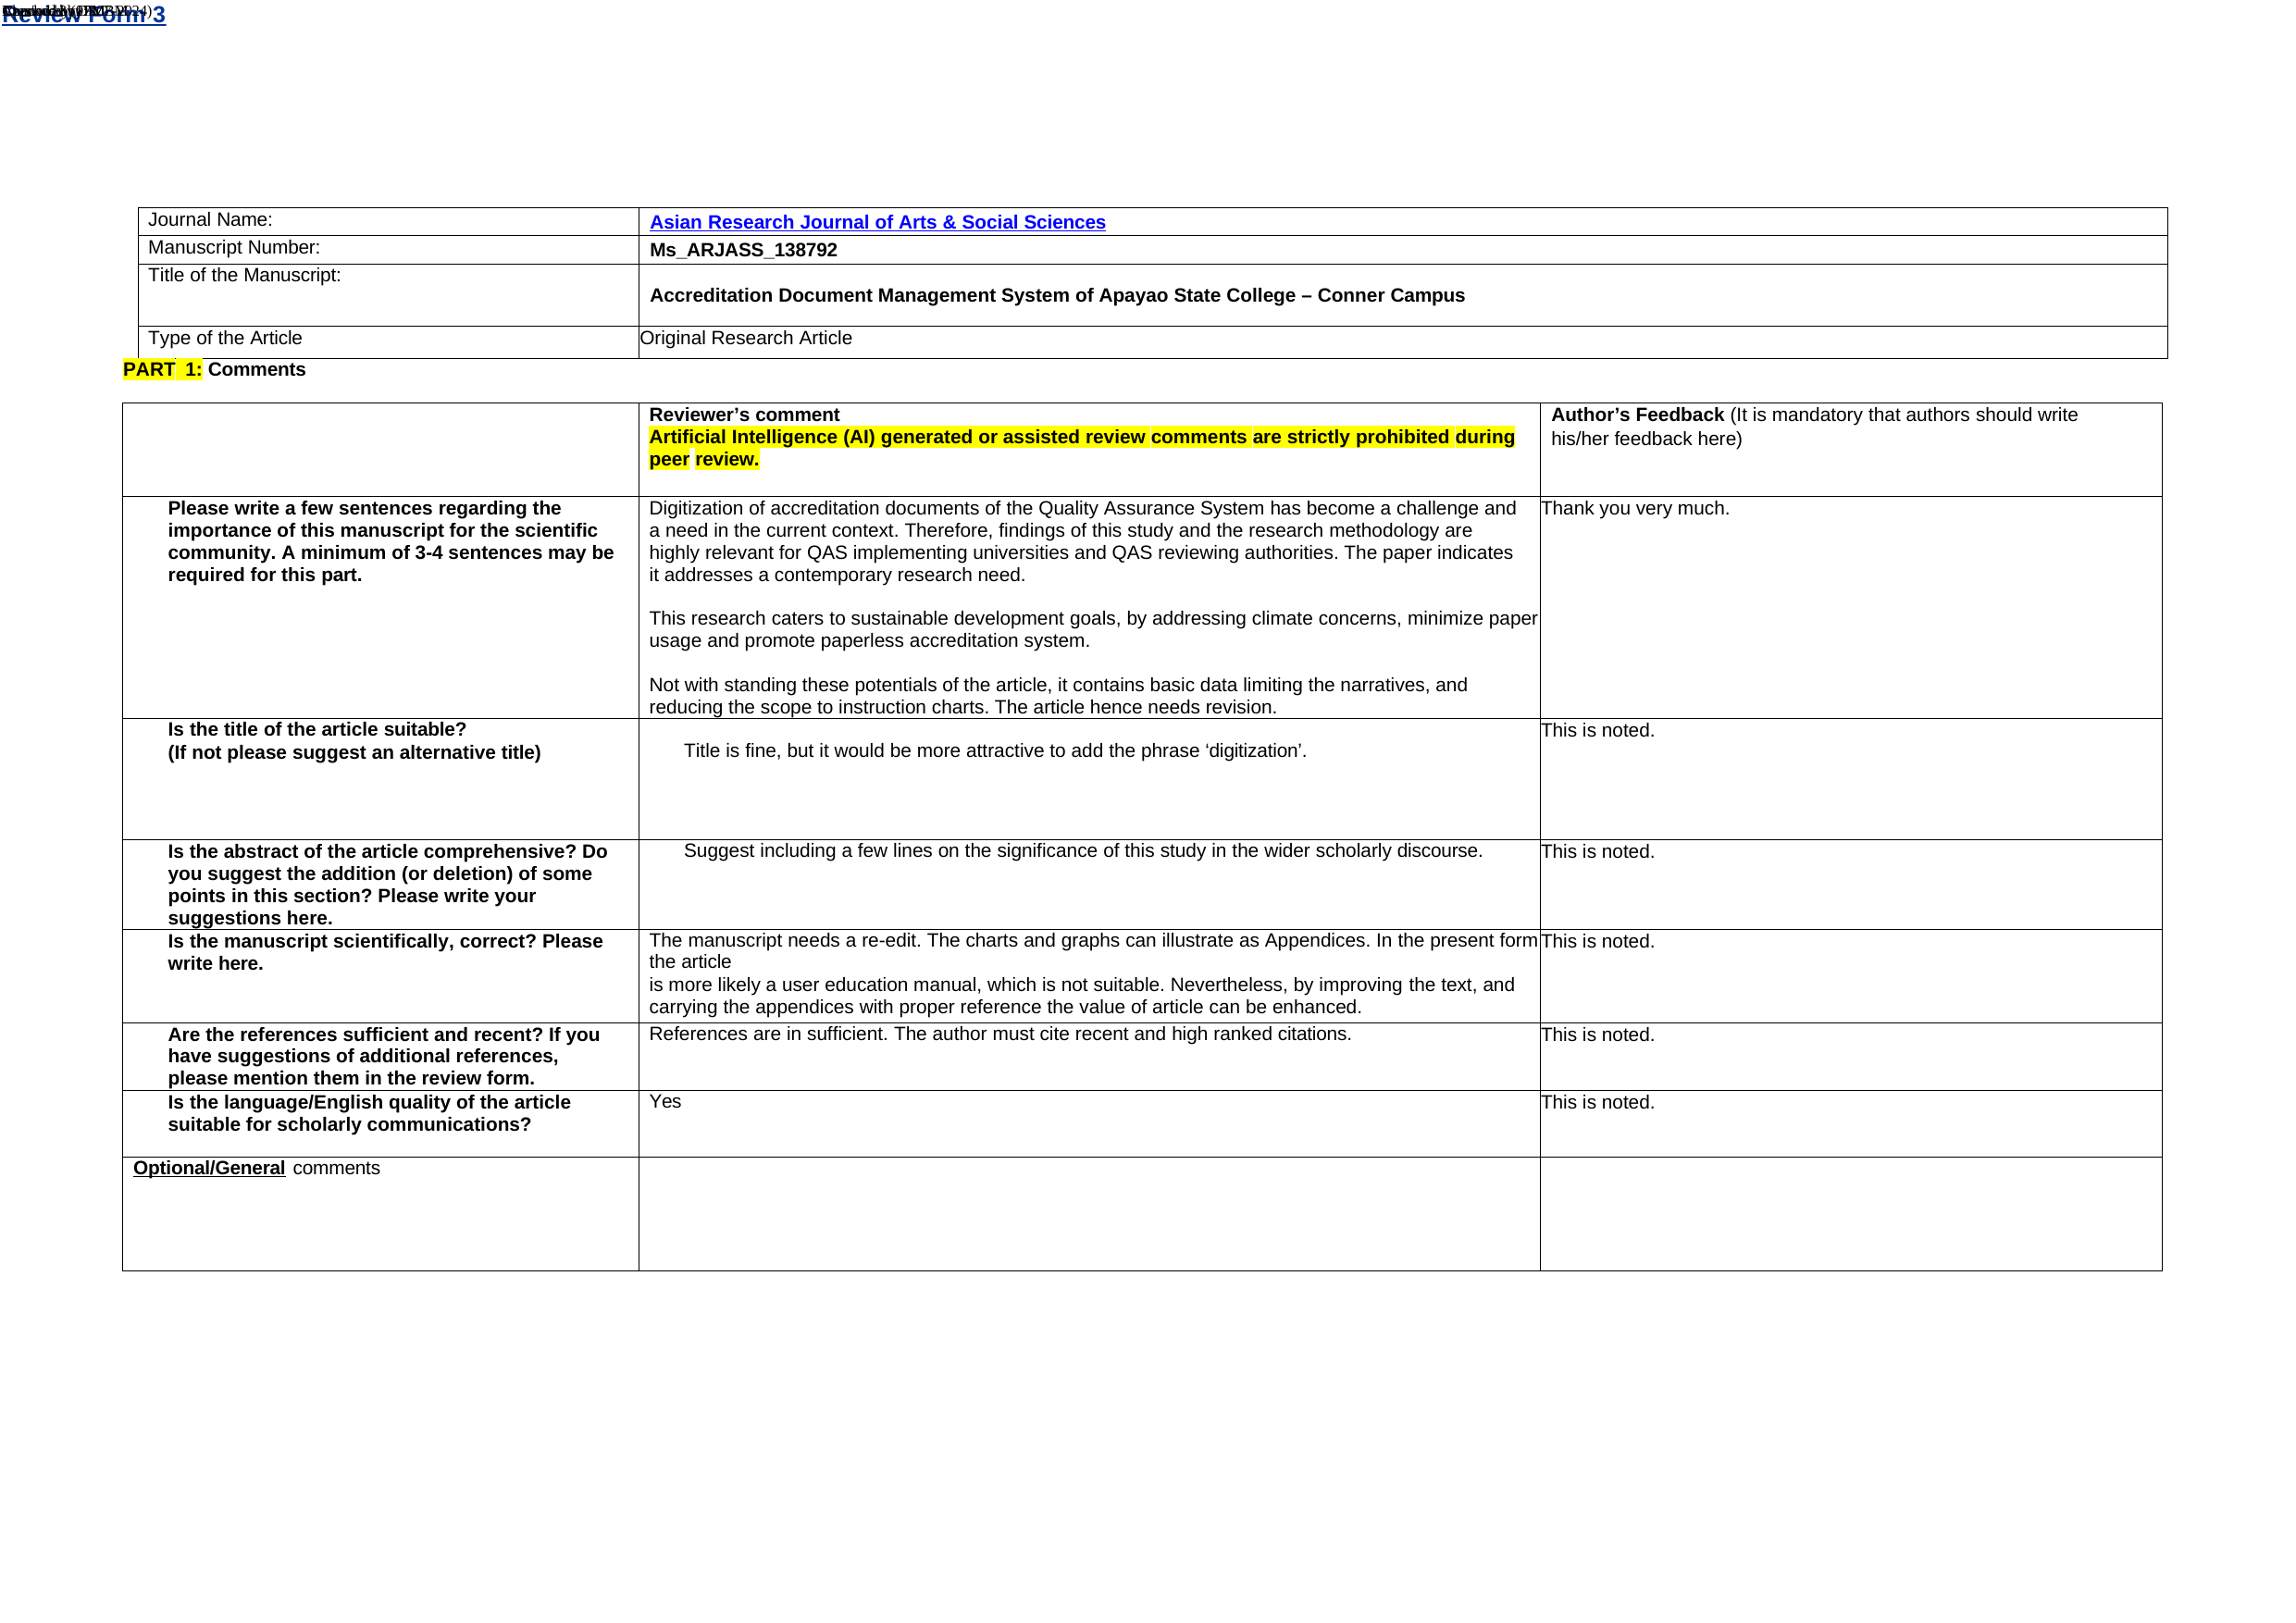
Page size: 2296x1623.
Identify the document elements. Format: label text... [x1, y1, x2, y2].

table_cell The manuscript needs a re-edit. The charts and graphs can illustrate as Appendices. In the present form the article is more likely a user education manual, which is not suitable. Nevertheless, by improving the text, and carrying the appendices with proper reference the value of article can be enhanced. [639, 930, 1540, 1022]
table_cell Is the title of the article suitable? (If not please suggest an alternative title) [123, 719, 639, 839]
table_cell Is the language/English quality of the article suitable for scholarly communications? [123, 1091, 639, 1157]
table_cell Manuscript Number: [139, 236, 639, 263]
table_cell Suggest including a few lines on the significance of this study in the wider scholarly discourse. [639, 840, 1540, 929]
table_cell Accreditation Document Management System of Apayao State College – Conner Campus [639, 265, 2167, 326]
table_cell Type of the Article [139, 327, 639, 358]
table_cell References are in sufficient. The author must cite recent and high ranked citations. [639, 1023, 1540, 1090]
table_cell Optional/General comments [123, 1158, 639, 1270]
table_cell This is noted. [1541, 840, 2162, 929]
table_cell This is noted. [1541, 719, 2162, 839]
table_cell This is noted. [1541, 1091, 2162, 1157]
table_cell [639, 1158, 1540, 1270]
table_cell Is the abstract of the article comprehensive? Do you suggest the addition (or deletion) of some points in this section? Please write your suggestions here. [123, 840, 639, 929]
table_cell Is the manuscript scientifically, correct? Please write here. [123, 930, 639, 1022]
table_cell Yes [639, 1091, 1540, 1157]
table_cell Title of the Manuscript: [139, 265, 639, 326]
table_cell This is noted. [1541, 1023, 2162, 1090]
table_header Journal Name: [139, 208, 639, 235]
table_cell This is noted. [1541, 930, 2162, 1022]
table_cell [123, 403, 639, 496]
table_cell Original Research Article [639, 327, 2167, 358]
table_header Asian Research Journal of Arts & Social Sciences [639, 208, 2167, 235]
table_cell Ms_ARJASS_138792 [639, 236, 2167, 263]
table_header PART 1: Comments [123, 359, 2162, 403]
table_cell Author’s Feedback (It is mandatory that authors should write his/her feedback here) [1541, 403, 2162, 496]
table_cell Please write a few sentences regarding the importance of this manuscript for the scientific community. A minimum of 3-4 sentences may be required for this part. [123, 497, 639, 718]
table_cell Are the references sufficient and recent? If you have suggestions of additional references, please mention them in the review form. [123, 1023, 639, 1090]
table_cell Reviewer’s comment Artificial Intelligence (AI) generated or assisted review comments are strictly prohibited during peer review. [639, 403, 1540, 496]
table_cell Digitization of accreditation documents of the Quality Assurance System has become a challenge and a need in the current context. Therefore, findings of this study and the research methodology are highly relevant for QAS implementing universities and QAS reviewing authorities. The paper indicates it addresses a contemporary research need. This research caters to sustainable development goals, by addressing climate concerns, minimize paper usage and promote paperless accreditation system. Not with standing these potentials of the article, it contains basic data limiting the narratives, and reducing the scope to instruction charts. The article hence needs revision. [639, 497, 1540, 718]
table_cell Title is fine, but it would be more attractive to add the phrase ‘digitization’. [639, 719, 1540, 839]
table_cell Thank you very much. [1541, 497, 2162, 718]
table_cell [1541, 1158, 2162, 1270]
